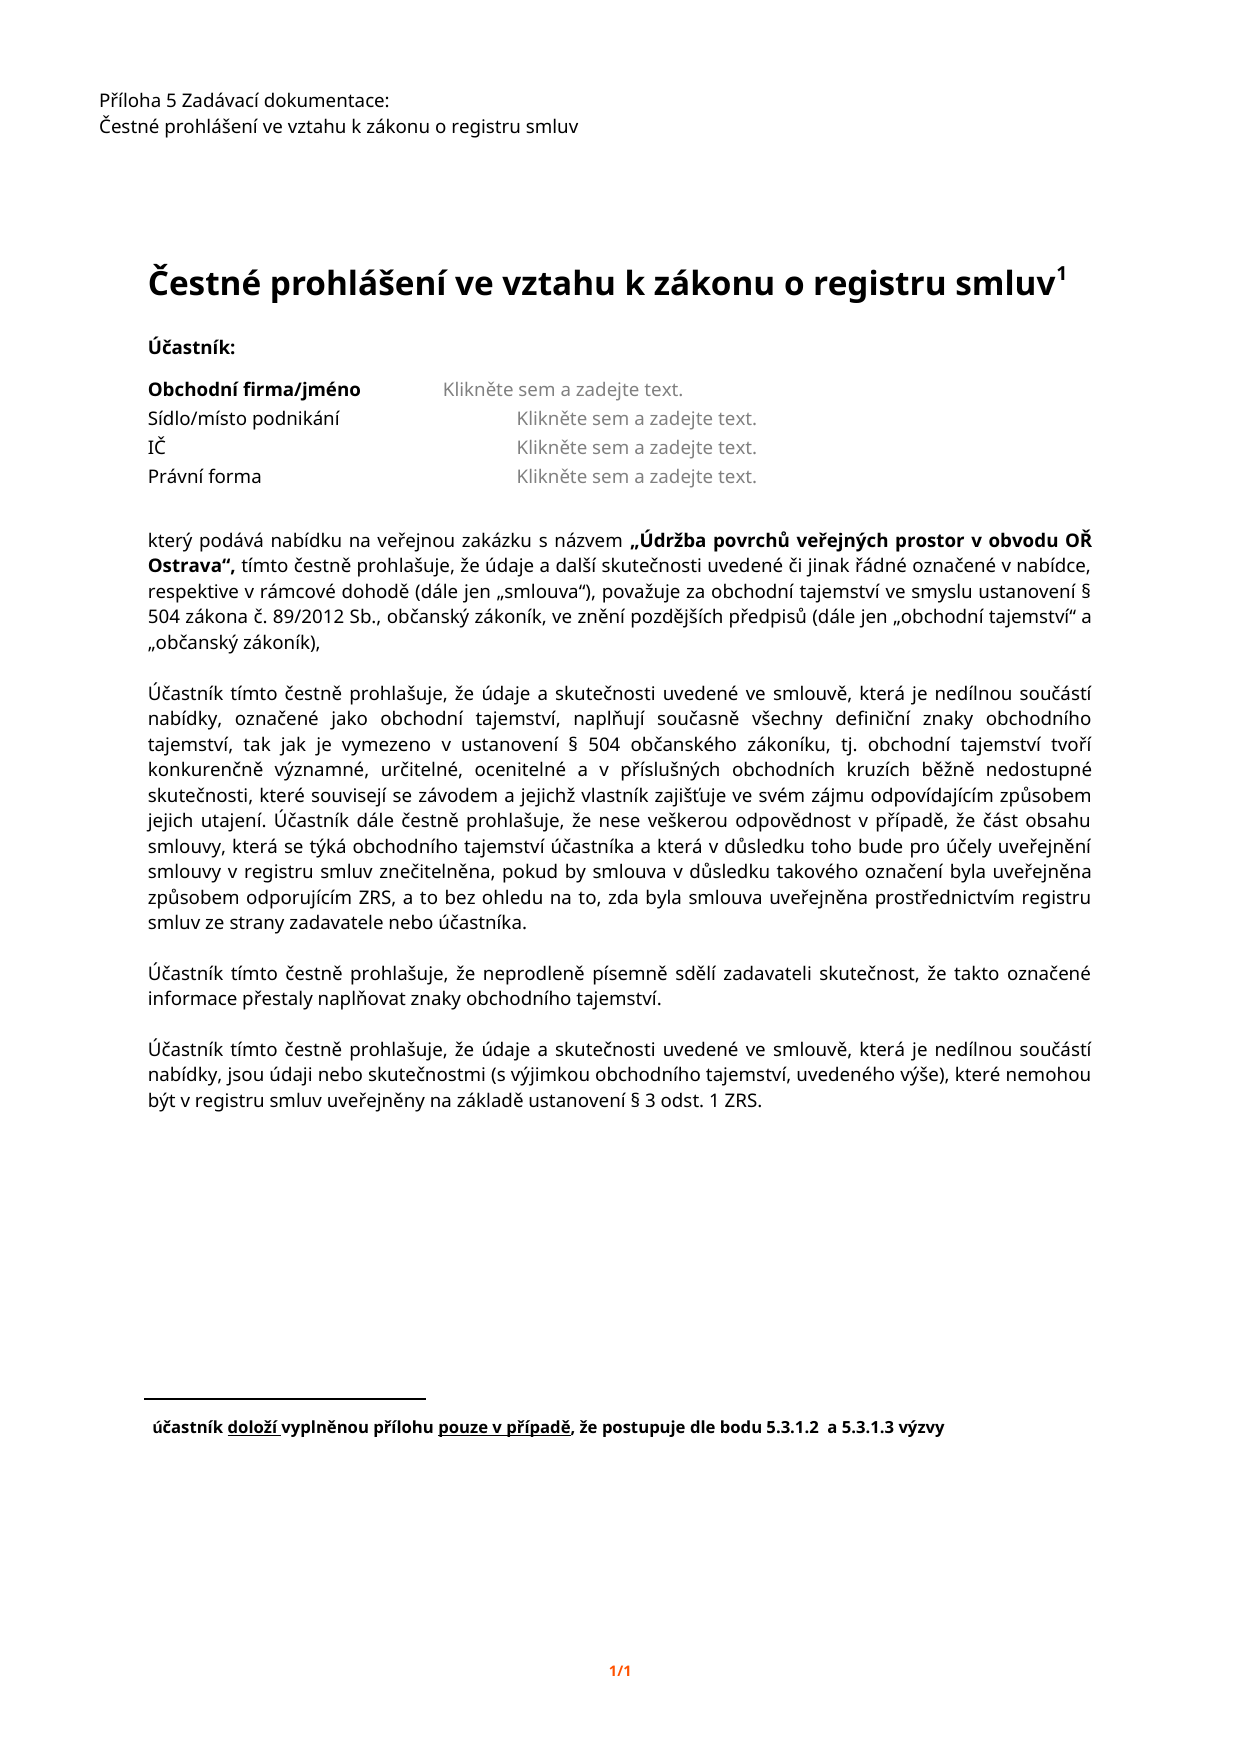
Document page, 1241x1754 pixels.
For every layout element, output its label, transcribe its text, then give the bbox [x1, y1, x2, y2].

text Právní forma [148, 460, 1093, 489]
text který podává nabídku na veřejnou zakázku s názvem „Údržba povrchů veřejných prostor v obvodu OŘ Ostrava“, tímto čestně prohlašuje, že údaje a další skutečnosti uvedené či jinak řádné označené v nabídce, respektive v rámcové dohodě (dále jen „smlouva“), považuje za obchodní tajemství ve smyslu ustanovení § 504 zákona č. 89/2012 Sb., občanský zákoník, ve znění pozdějších předpisů (dále jen „obchodní tajemství“ a „občanský zákoník), [148, 527, 1093, 655]
text Obchodní firma/jméno [148, 373, 1093, 402]
text Účastník: [148, 330, 1093, 361]
text Sídlo/místo podnikání [148, 402, 1093, 431]
text účastník doloží vyplněnou přílohu pouze v případě, že postupuje dle bodu 5.3.1.2 a 5.3.1.3 výzvy [148, 1416, 1093, 1438]
text Účastník tímto čestně prohlašuje, že údaje a skutečnosti uvedené ve smlouvě, která je nedílnou součástí nabídky, jsou údaji nebo skutečnostmi (s výjimkou obchodního tajemství, uvedeného výše), které nemohou být v registru smluv uveřejněny na základě ustanovení § 3 odst. 1 ZRS. [148, 1036, 1093, 1113]
text Účastník tímto čestně prohlašuje, že údaje a skutečnosti uvedené ve smlouvě, která je nedílnou součástí nabídky, označené jako obchodní tajemství, naplňují současně všechny definiční znaky obchodního tajemství, tak jak je vymezeno v ustanovení § 504 občanského zákoníku, tj. obchodní tajemství tvoří konkurenčně významné, určitelné, ocenitelné a v příslušných obchodních kruzích běžně nedostupné skutečnosti, které souvisejí se závodem a jejichž vlastník zajišťuje ve svém zájmu odpovídajícím způsobem jejich utajení. Účastník dále čestně prohlašuje, že nese veškerou odpovědnost v případě, že část obsahu smlouvy, která se týká obchodního tajemství účastníka a která v důsledku toho bude pro účely uveřejnění smlouvy v registru smluv znečitelněna, pokud by smlouva v důsledku takového označení byla uveřejněna způsobem odporujícím ZRS, a to bez ohledu na to, zda byla smlouva uveřejněna prostřednictvím registru smluv ze strany zadavatele nebo účastníka. [148, 680, 1093, 935]
text Účastník tímto čestně prohlašuje, že neprodleně písemně sdělí zadavateli skutečnost, že takto označené informace přestaly naplňovat znaky obchodního tajemství. [148, 960, 1093, 1011]
title Čestné prohlášení ve vztahu k zákonu o registru smluv1 [148, 259, 1093, 305]
text IČ [148, 431, 1093, 460]
